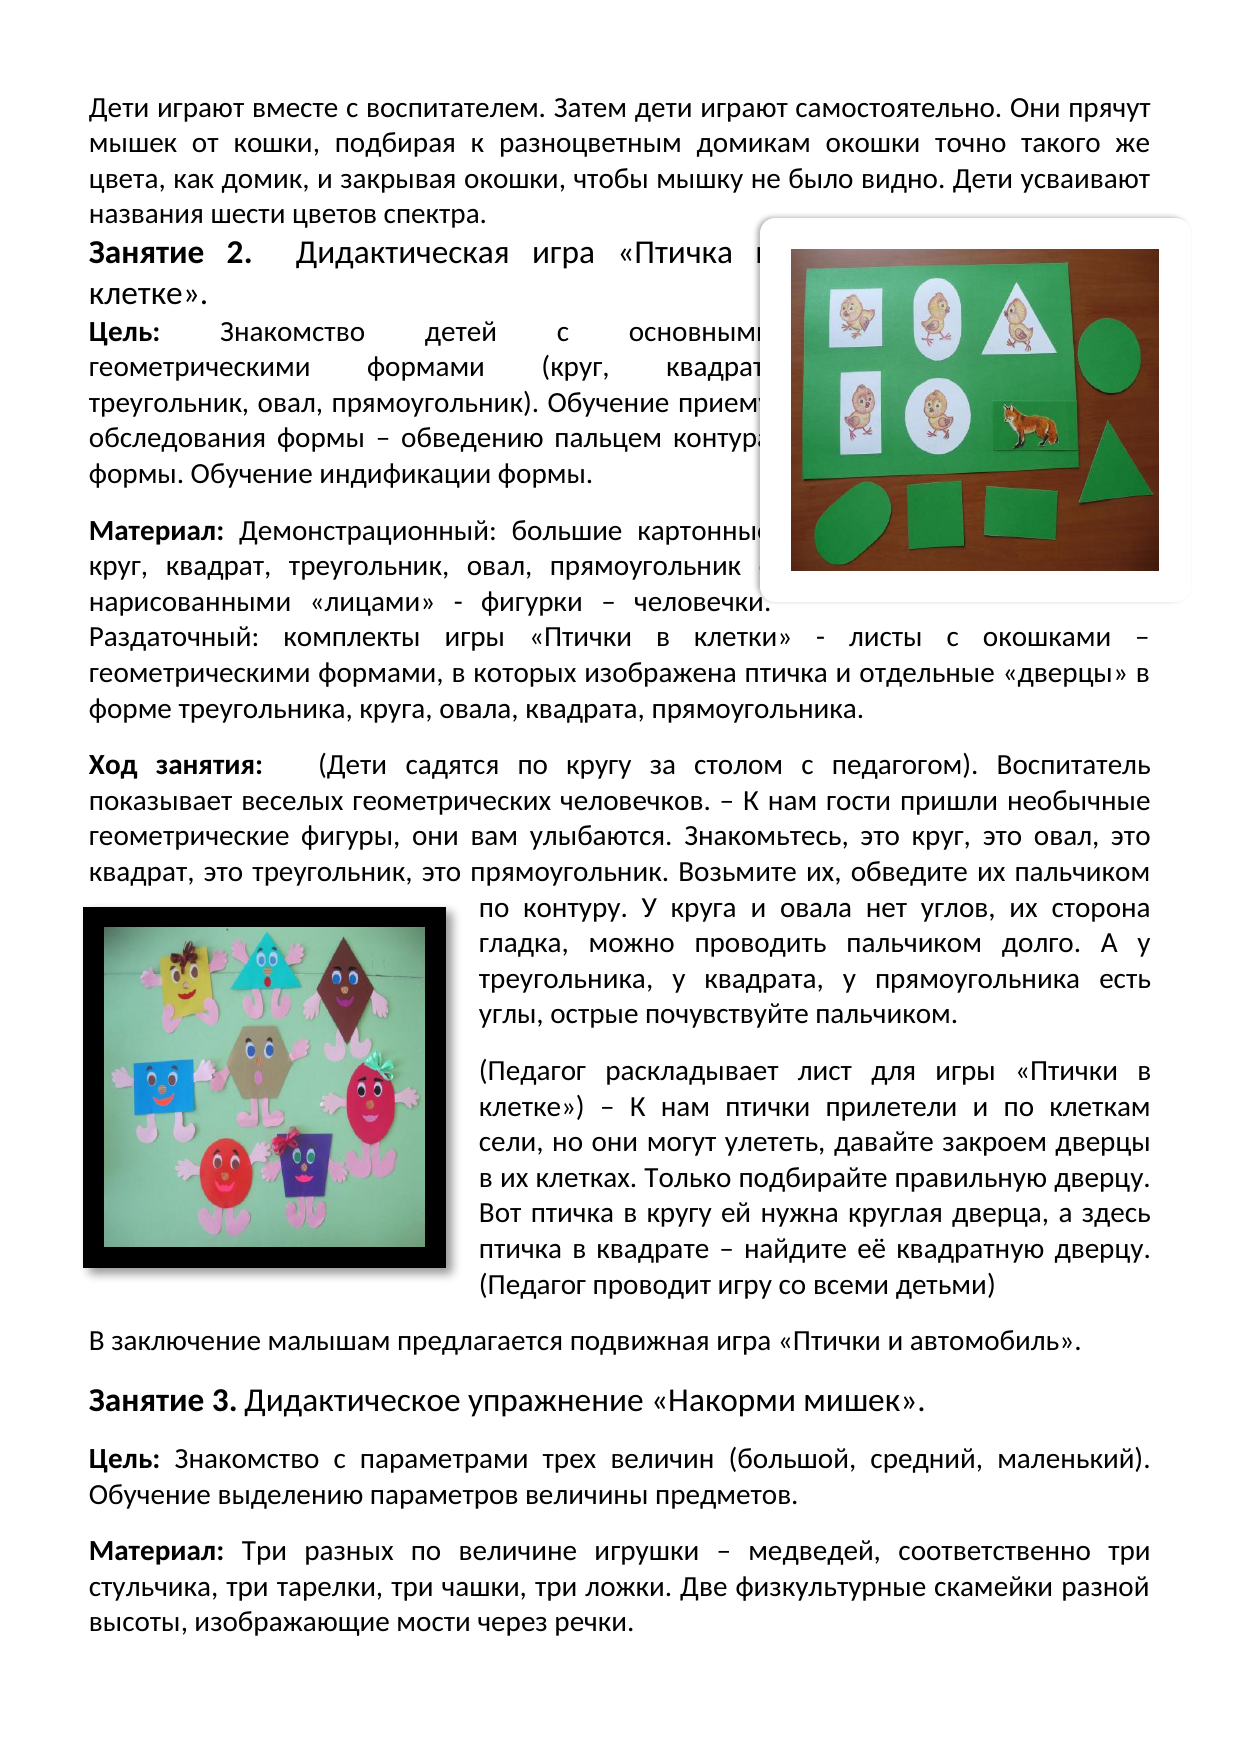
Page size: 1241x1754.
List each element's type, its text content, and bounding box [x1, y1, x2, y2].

text Дети играют вместе с воспитателем. Затем дети играют самостоятельно. Они прячут мышек от кошки, подбирая к разноцветным домикам окошки точно такого же цвета, как домик, и закрывая окошки, чтобы мышку не было видно. Дети усваивают названия шести цветов спектра. [89, 89, 1152, 231]
text Занятие 2. Дидактическая игра «Птичка в клетке». [89, 231, 754, 313]
text В заключение малышам предлагается подвижная игра «Птички и автомобиль». [89, 1322, 1152, 1358]
text Материал: Демонстрационный: большие картонные круг, квадрат, треугольник, овал, прямоугольник с нарисованными «лицами» - фигурки – человечки. Раздаточный: комплекты игры «Птички в клетки» - листы с окошками – геометрическими формами, в которых изображена птичка и отдельные «дверцы» в форме треугольника, круга, овала, квадрата, прямоугольника. [89, 512, 1152, 725]
text Занятие 3. Дидактическое упражнение «Накорми мишек». [89, 1379, 1152, 1419]
text Материал: Три разных по величине игрушки – медведей, соответственно три стульчика, три тарелки, три чашки, три ложки. Две физкультурные скамейки разной высоты, изображающие мости через речки. [89, 1532, 1152, 1639]
picture [104, 927, 425, 1247]
picture [791, 249, 1159, 571]
text Цель: Знакомство детей с основными геометрическими формами (круг, квадрат, треугольник, овал, прямоугольник). Обучение приему обследования формы – обведению пальцем контура формы. Обучение индификации формы. [89, 313, 754, 491]
text (Педагог раскладывает лист для игры «Птички в клетке») – К нам птички прилетели и по клеткам сели, но они могут улететь, давайте закроем дверцы в их клетках. Только подбирайте правильную дверцу. Вот птичка в кругу ей нужна круглая дверца, а здесь птичка в квадрате – найдите её квадратную дверцу. (Педагог проводит игру со всеми детьми) [89, 1052, 1152, 1301]
text Ход занятия: (Дети садятся по кругу за столом с педагогом). Воспитатель показывает веселых геометрических человечков. – К нам гости пришли необычные геометрические фигуры, они вам улыбаются. Знакомьтесь, это круг, это овал, это квадрат, это треугольник, это прямоугольник. Возьмите их, обведите их пальчиком по контуру. У круга и овала нет углов, их сторона гладка, можно проводить пальчиком долго. А у треугольника, у квадрата, у прямоугольника есть углы, острые почувствуйте пальчиком. [89, 746, 1152, 1031]
text Цель: Знакомство с параметрами трех величин (большой, средний, маленький). Обучение выделению параметров величины предметов. [89, 1440, 1152, 1511]
